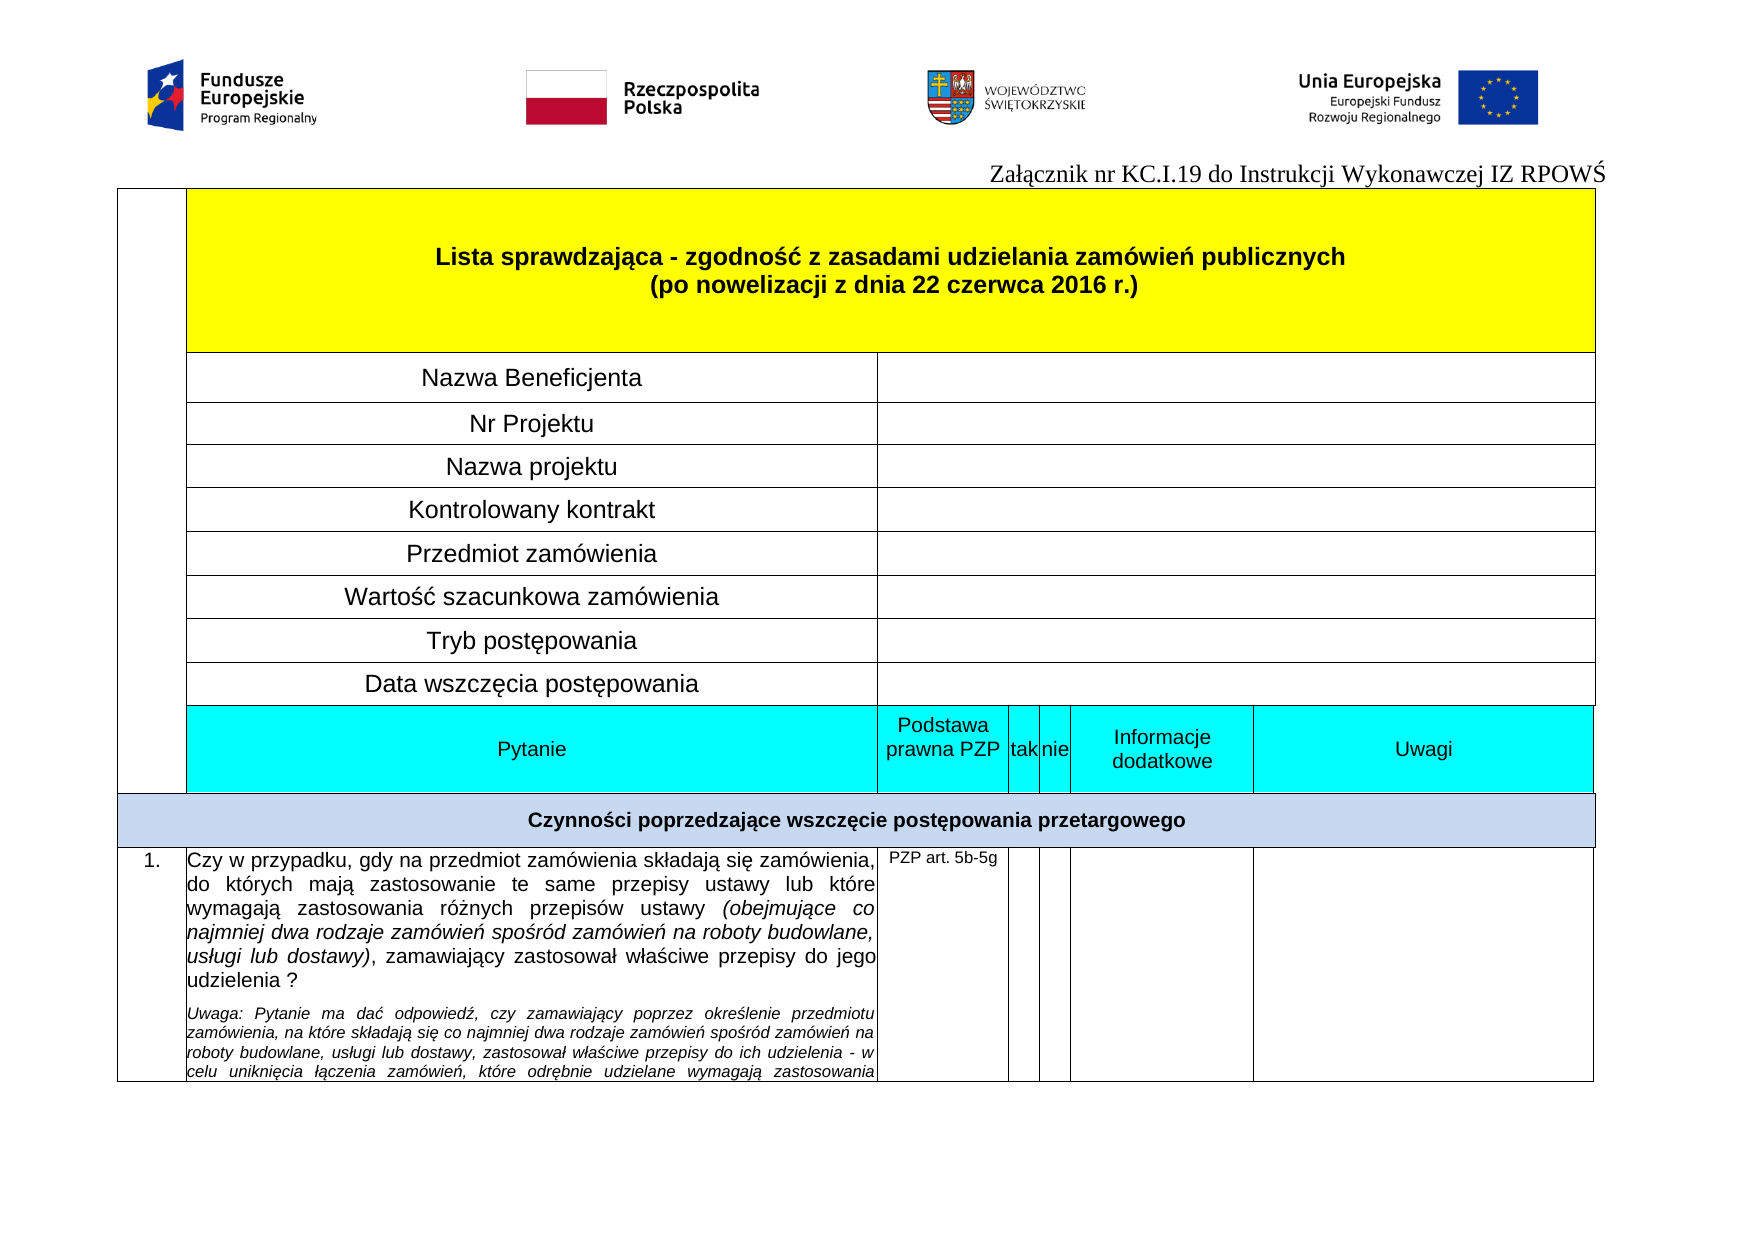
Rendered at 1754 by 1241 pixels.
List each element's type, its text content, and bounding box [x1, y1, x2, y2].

table_cell PZP art. 5b-5g [878, 848, 1008, 1081]
table_cell [878, 576, 1595, 618]
table_cell Podstawa prawna PZP [878, 706, 1008, 792]
table_cell [878, 445, 1595, 487]
table_cell tak [1009, 706, 1039, 792]
table_cell [878, 663, 1595, 704]
table_header [118, 189, 186, 792]
table_cell [878, 619, 1595, 662]
table_cell [1040, 848, 1070, 1081]
table_cell Nr Projektu [187, 403, 877, 444]
table_cell [1071, 848, 1253, 1081]
table_cell [1254, 848, 1593, 1081]
table_cell Nazwa Beneficjenta [187, 353, 877, 402]
table_cell [878, 488, 1595, 531]
table_header Lista sprawdzająca - zgodność z zasadami udzielania zamówień publicznych (po nowelizacji z dnia 22 czerwca 2016 r.) [187, 189, 1595, 352]
table_cell Czynności poprzedzające wszczęcie postępowania przetargowego [118, 794, 1595, 847]
picture [526, 59, 759, 131]
table_cell Przedmiot zamówienia [187, 532, 877, 574]
table_cell [878, 403, 1595, 444]
picture [1299, 59, 1539, 131]
table_cell Kontrolowany kontrakt [187, 488, 877, 531]
table_cell [1009, 848, 1039, 1081]
table_cell Pytanie [187, 706, 877, 792]
table_cell Uwagi [1254, 706, 1593, 792]
table_cell Nazwa projektu [187, 445, 877, 487]
table_cell Informacje dodatkowe [1071, 706, 1253, 792]
picture [927, 59, 1085, 131]
table_cell nie [1040, 706, 1070, 792]
table_cell Wartość szacunkowa zamówienia [187, 576, 877, 618]
picture [147, 59, 317, 131]
table_cell Tryb postępowania [187, 619, 877, 662]
table_cell Data wszczęcia postępowania [187, 663, 877, 704]
table_cell [878, 532, 1595, 574]
table_cell [878, 353, 1595, 402]
table_cell 1. [118, 848, 186, 1081]
